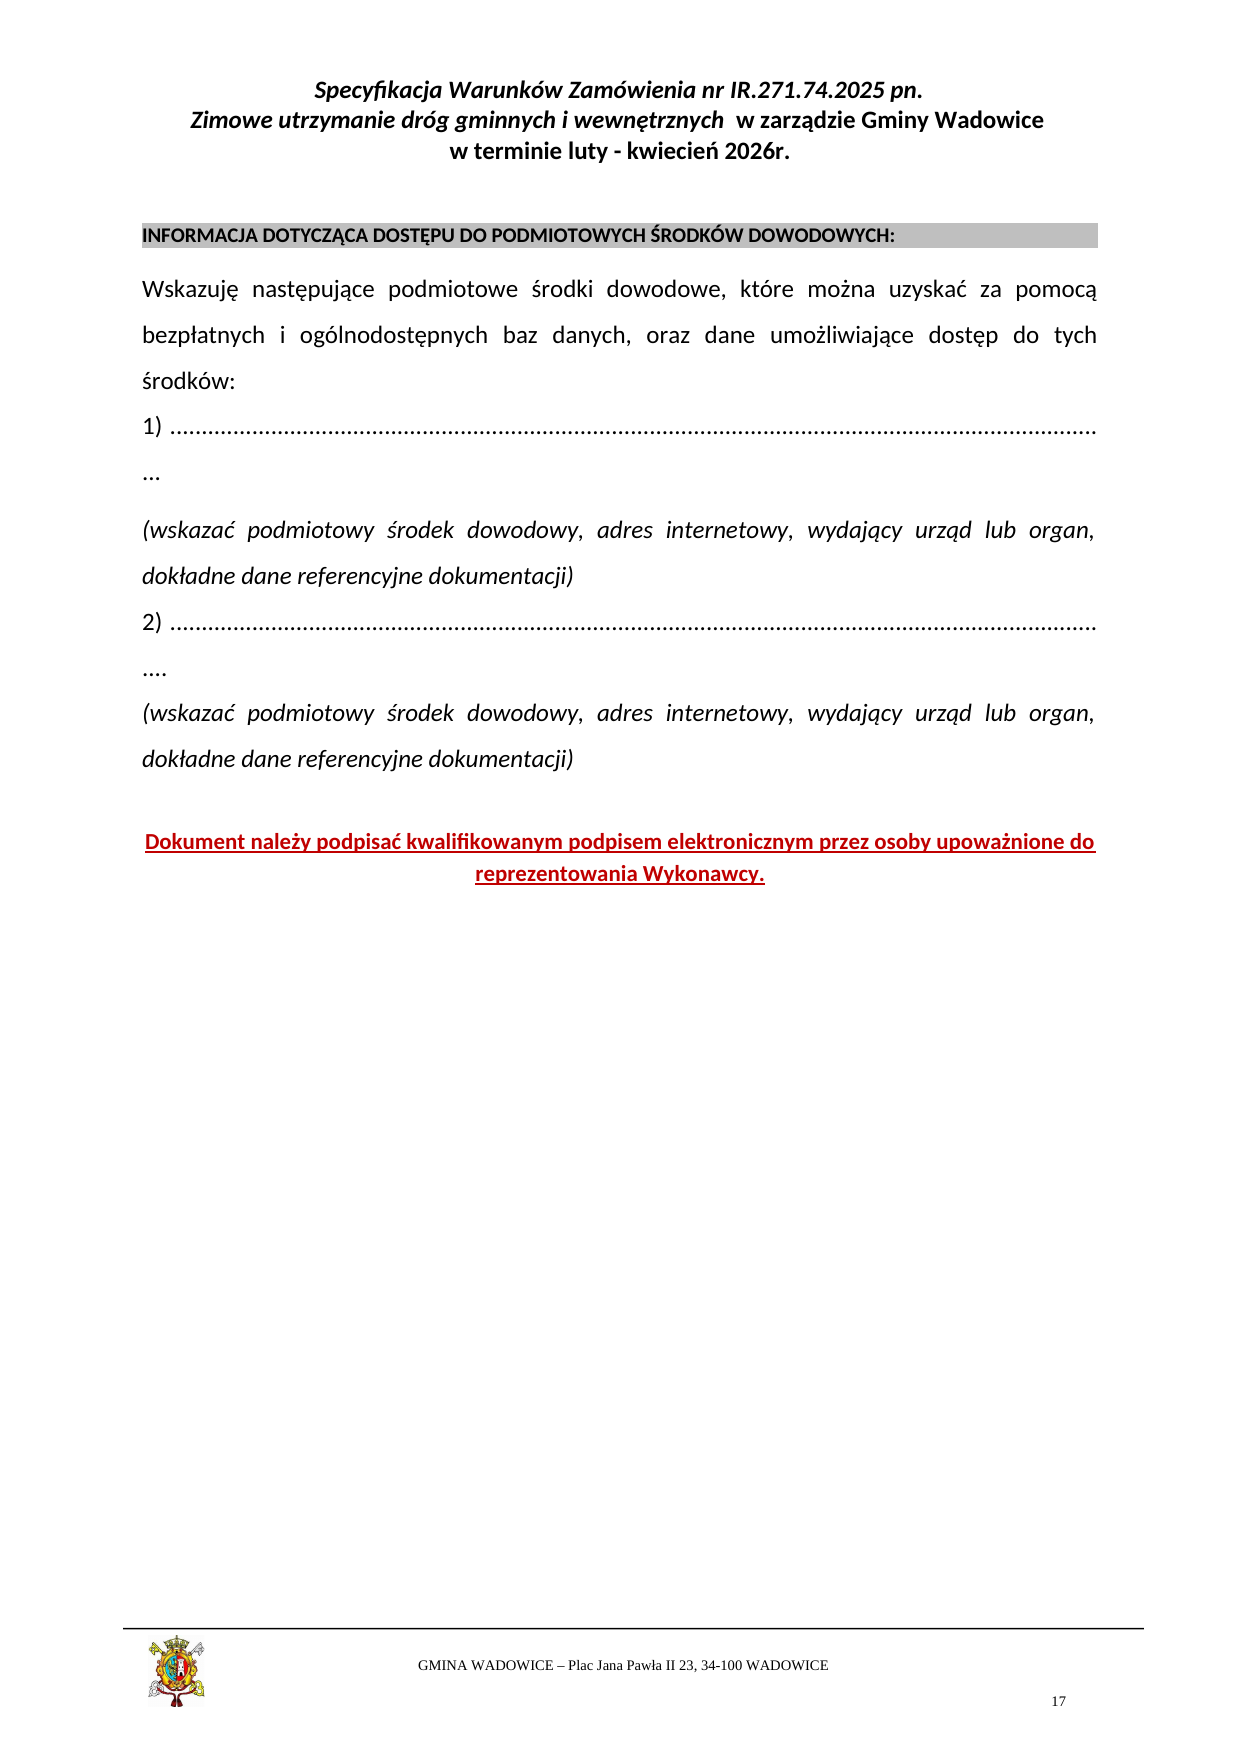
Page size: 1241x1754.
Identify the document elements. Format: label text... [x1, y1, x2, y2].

text INFORMACJA DOTYCZĄCA DOSTĘPU DO PODMIOTOWYCH ŚRODKÓW DOWODOWYCH: [142, 223, 1098, 248]
text (wskazać podmiotowy środek dowodowy, adres internetowy, wydający urząd lub organ, dokładne dane referencyjne dokumentacji) [142, 514, 1098, 591]
text (wskazać podmiotowy środek dowodowy, adres internetowy, wydający urząd lub organ, dokładne dane referencyjne dokumentacji) [142, 697, 1098, 774]
text Dokument należy podpisać kwalifikowanym podpisem elektronicznym przez osoby upoważnione do reprezentowania Wykonawcy. [142, 827, 1098, 887]
text Wskazuję następujące podmiotowe środki dowodowe, które można uzyskać za pomocą bezpłatnych i ogólnodostępnych baz danych, oraz dane umożliwiające dostęp do tych środków: 1) ...................................................................................................................................................... [142, 273, 1098, 487]
picture [148, 1635, 205, 1707]
text 2) ....................................................................................................................................................... [142, 606, 1098, 682]
